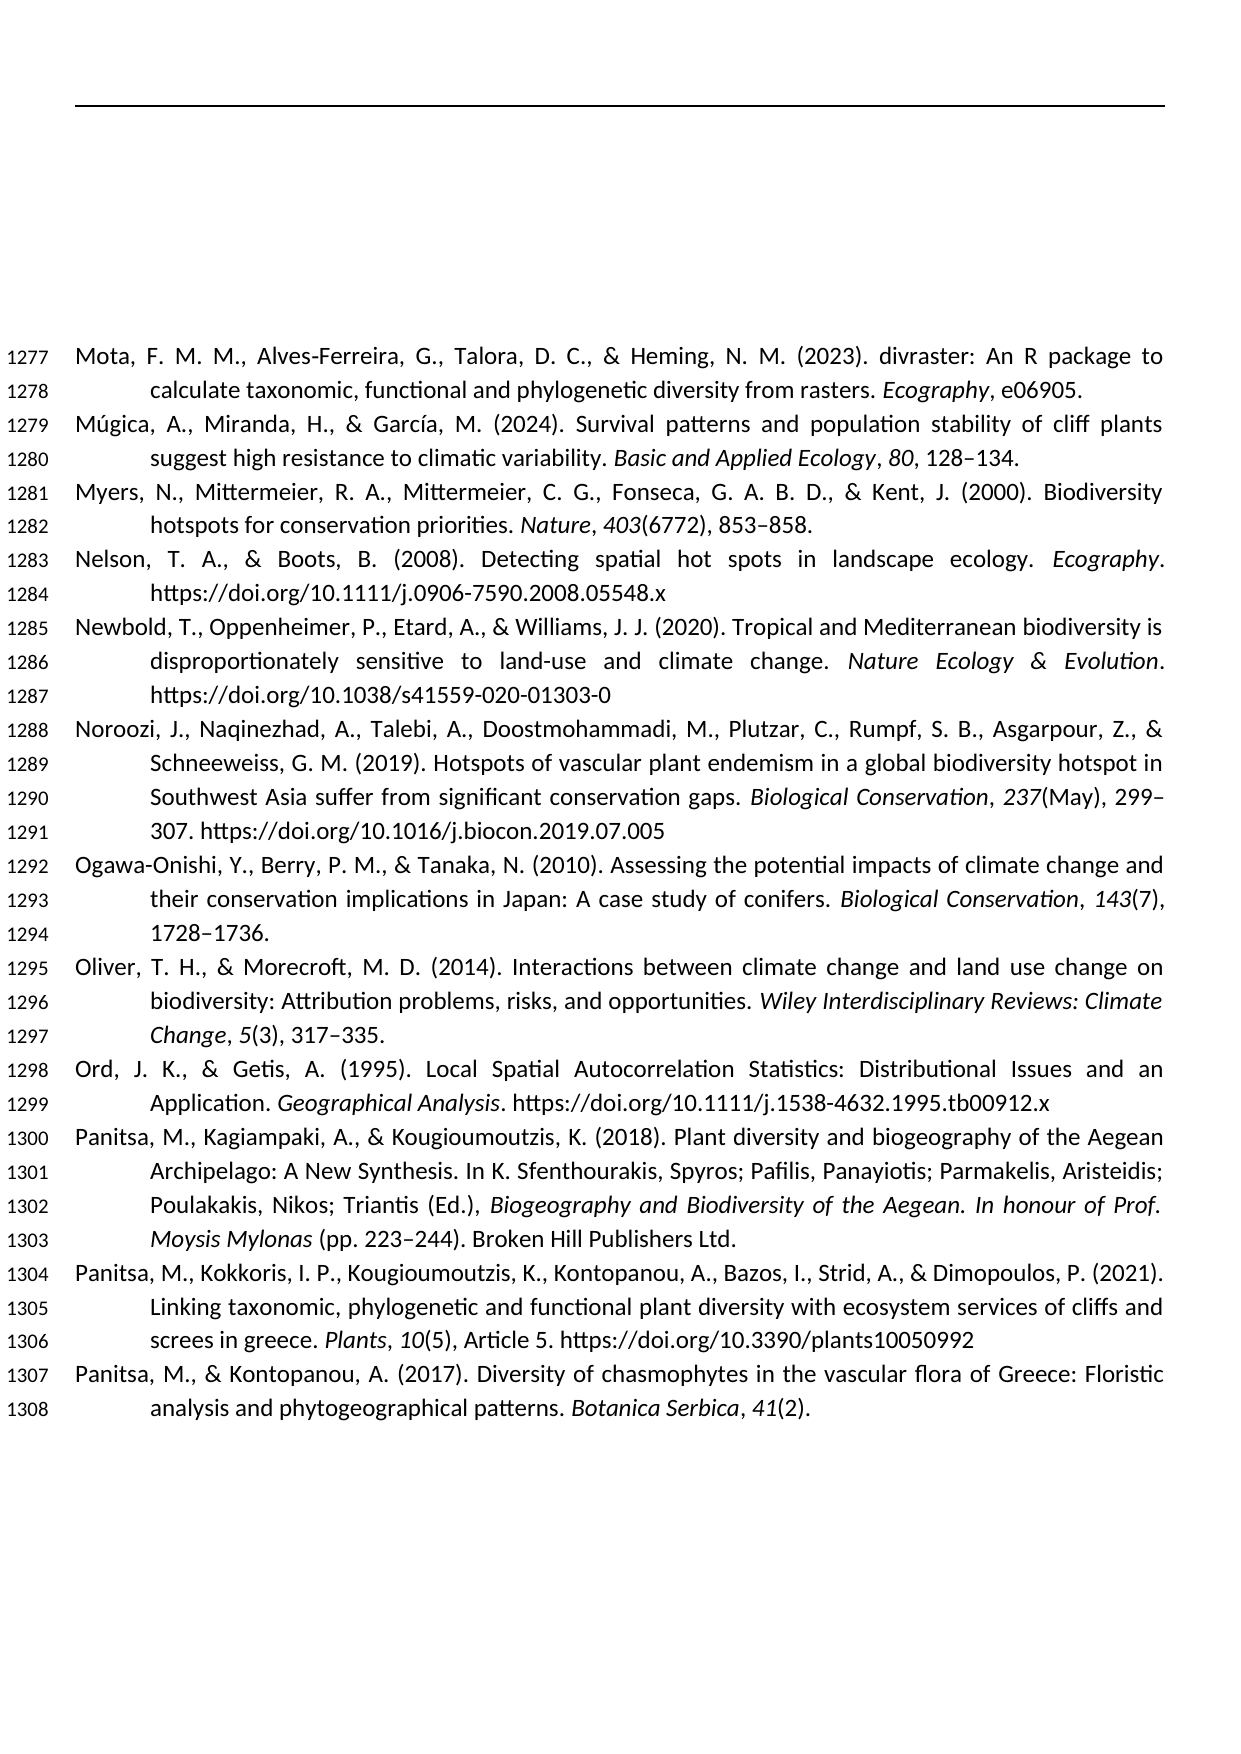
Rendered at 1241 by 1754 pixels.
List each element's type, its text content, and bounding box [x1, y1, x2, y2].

text Panitsa, M., Kagiampaki, A., & Kougioumoutzis, K. (2018). Plant diversity and biogeography of the Aegean Archipelago: A New Synthesis. In K. Sfenthourakis, Spyros; Pafilis, Panayiotis; Parmakelis, Aristeidis; Poulakakis, Nikos; Triantis (Ed.), Biogeography and Biodiversity of the Aegean. In honour of Prof. Moysis Mylonas (pp. 223–244). Broken Hill Publishers Ltd. [75, 1119, 1165, 1255]
text Noroozi, J., Naqinezhad, A., Talebi, A., Doostmohammadi, M., Plutzar, C., Rumpf, S. B., Asgarpour, Z., & Schneeweiss, G. M. (2019). Hotspots of vascular plant endemism in a global biodiversity hotspot in Southwest Asia suffer from significant conservation gaps. Biological Conservation, 237(May), 299–307. https://doi.org/10.1016/j.biocon.2019.07.005 [75, 712, 1165, 848]
text Nelson, T. A., & Boots, B. (2008). Detecting spatial hot spots in landscape ecology. Ecography. https://doi.org/10.1111/j.0906-7590.2008.05548.x [75, 542, 1165, 610]
text Múgica, A., Miranda, H., & García, M. (2024). Survival patterns and population stability of cliff plants suggest high resistance to climatic variability. Basic and Applied Ecology, 80, 128–134. [75, 406, 1165, 474]
text Panitsa, M., Kokkoris, I. P., Kougioumoutzis, K., Kontopanou, A., Bazos, I., Strid, A., & Dimopoulos, P. (2021). Linking taxonomic, phylogenetic and functional plant diversity with ecosystem services of cliffs and screes in greece. Plants, 10(5), Article 5. https://doi.org/10.3390/plants10050992 [75, 1255, 1165, 1357]
text Newbold, T., Oppenheimer, P., Etard, A., & Williams, J. J. (2020). Tropical and Mediterranean biodiversity is disproportionately sensitive to land-use and climate change. Nature Ecology & Evolution. https://doi.org/10.1038/s41559-020-01303-0 [75, 610, 1165, 712]
text Ogawa-Onishi, Y., Berry, P. M., & Tanaka, N. (2010). Assessing the potential impacts of climate change and their conservation implications in Japan: A case study of conifers. Biological Conservation, 143(7), 1728–1736. [75, 848, 1165, 949]
text Panitsa, M., & Kontopanou, A. (2017). Diversity of chasmophytes in the vascular flora of Greece: Floristic analysis and phytogeographical patterns. Botanica Serbica, 41(2). [75, 1357, 1165, 1425]
text Ord, J. K., & Getis, A. (1995). Local Spatial Autocorrelation Statistics: Distributional Issues and an Application. Geographical Analysis. https://doi.org/10.1111/j.1538-4632.1995.tb00912.x [75, 1051, 1165, 1119]
text Myers, N., Mittermeier, R. A., Mittermeier, C. G., Fonseca, G. A. B. D., & Kent, J. (2000). Biodiversity hotspots for conservation priorities. Nature, 403(6772), 853–858. [75, 474, 1165, 542]
text Oliver, T. H., & Morecroft, M. D. (2014). Interactions between climate change and land use change on biodiversity: Attribution problems, risks, and opportunities. Wiley Interdisciplinary Reviews: Climate Change, 5(3), 317–335. [75, 949, 1165, 1051]
text Mota, F. M. M., Alves‐Ferreira, G., Talora, D. C., & Heming, N. M. (2023). divraster: An R package to calculate taxonomic, functional and phylogenetic diversity from rasters. Ecography, e06905. [75, 338, 1165, 406]
